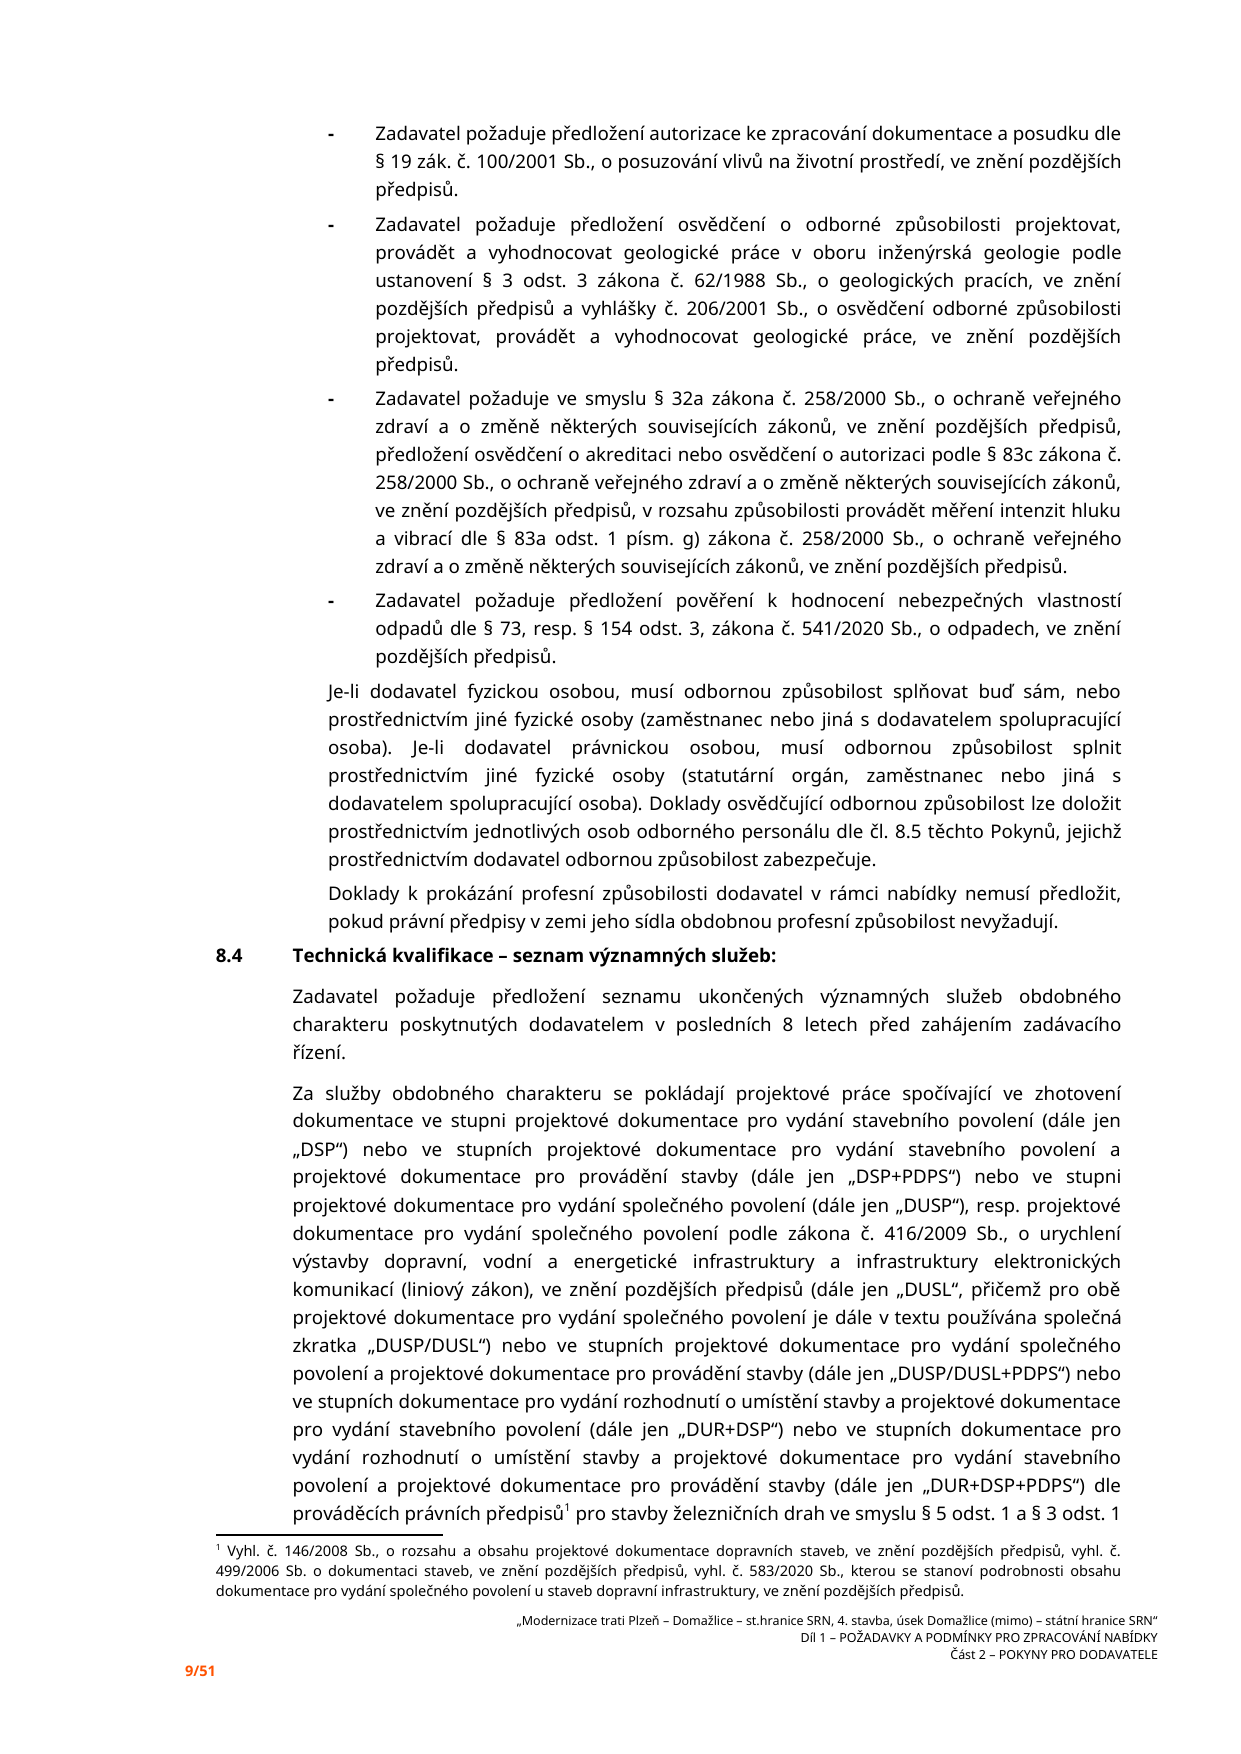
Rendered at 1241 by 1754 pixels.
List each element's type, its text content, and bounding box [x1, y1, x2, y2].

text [292, 1080, 1122, 1526]
text Zadavatel požaduje ve smyslu § 32a zákona č. 258/2000 Sb., o ochraně veřejného zdraví a o změně některých souvisejících zákonů, ve znění pozdějších předpisů, předložení osvědčení o akreditaci nebo osvědčení o autorizaci podle § 83c zákona č. 258/2000 Sb., o ochraně veřejného zdraví a o změně některých souvisejících zákonů, ve znění pozdějších předpisů, v rozsahu způsobilosti provádět měření intenzit hluku a vibrací dle § 83a odst. 1 písm. g) zákona č. 258/2000 Sb., o ochraně veřejného zdraví a o změně některých souvisejících zákonů, ve znění pozdějších předpisů. [328, 385, 1122, 579]
text Zadavatel požaduje předložení pověření k hodnocení nebezpečných vlastností odpadů dle § 73, resp. § 154 odst. 3, zákona č. 541/2020 Sb., o odpadech, ve znění pozdějších předpisů. [328, 588, 1122, 669]
text Zadavatel požaduje předložení seznamu ukončených významných služeb obdobného charakteru poskytnutých dodavatelem v posledních 8 letech před zahájením zadávacího řízení. [292, 983, 1122, 1065]
list Doklady k prokázání profesní způsobilosti dodavatel v rámci nabídky nemusí předložit, pokud právní předpisy v zemi jeho sídla obdobnou profesní způsobilost nevyžadují. [328, 880, 1122, 934]
list Je-li dodavatel fyzickou osobou, musí odbornou způsobilost splňovat buď sám, nebo prostřednictvím jiné fyzické osoby (zaměstnanec nebo jiná s dodavatelem spolupracující osoba). Je-li dodavatel právnickou osobou, musí odbornou způsobilost splnit prostřednictvím jiné fyzické osoby (statutární orgán, zaměstnanec nebo jiná s dodavatelem spolupracující osoba). Doklady osvědčující odbornou způsobilost lze doložit prostřednictvím jednotlivých osob odborného personálu dle čl. 8.5 těchto Pokynů, jejichž prostřednictvím dodavatel odbornou způsobilost zabezpečuje. [328, 678, 1122, 872]
text Zadavatel požaduje předložení osvědčení o odborné způsobilosti projektovat, provádět a vyhodnocovat geologické práce v oboru inženýrská geologie podle ustanovení § 3 odst. 3 zákona č. 62/1988 Sb., o geologických pracích, ve znění pozdějších předpisů a vyhlášky č. 206/2001 Sb., o osvědčení odborné způsobilosti projektovat, provádět a vyhodnocovat geologické práce, ve znění pozdějších předpisů. [328, 211, 1122, 377]
text Technická kvalifikace – seznam významných služeb: [216, 943, 1122, 968]
text Zadavatel požaduje předložení autorizace ke zpracování dokumentace a posudku dle § 19 zák. č. 100/2001 Sb., o posuzování vlivů na životní prostředí, ve znění pozdějších předpisů. [328, 121, 1122, 202]
